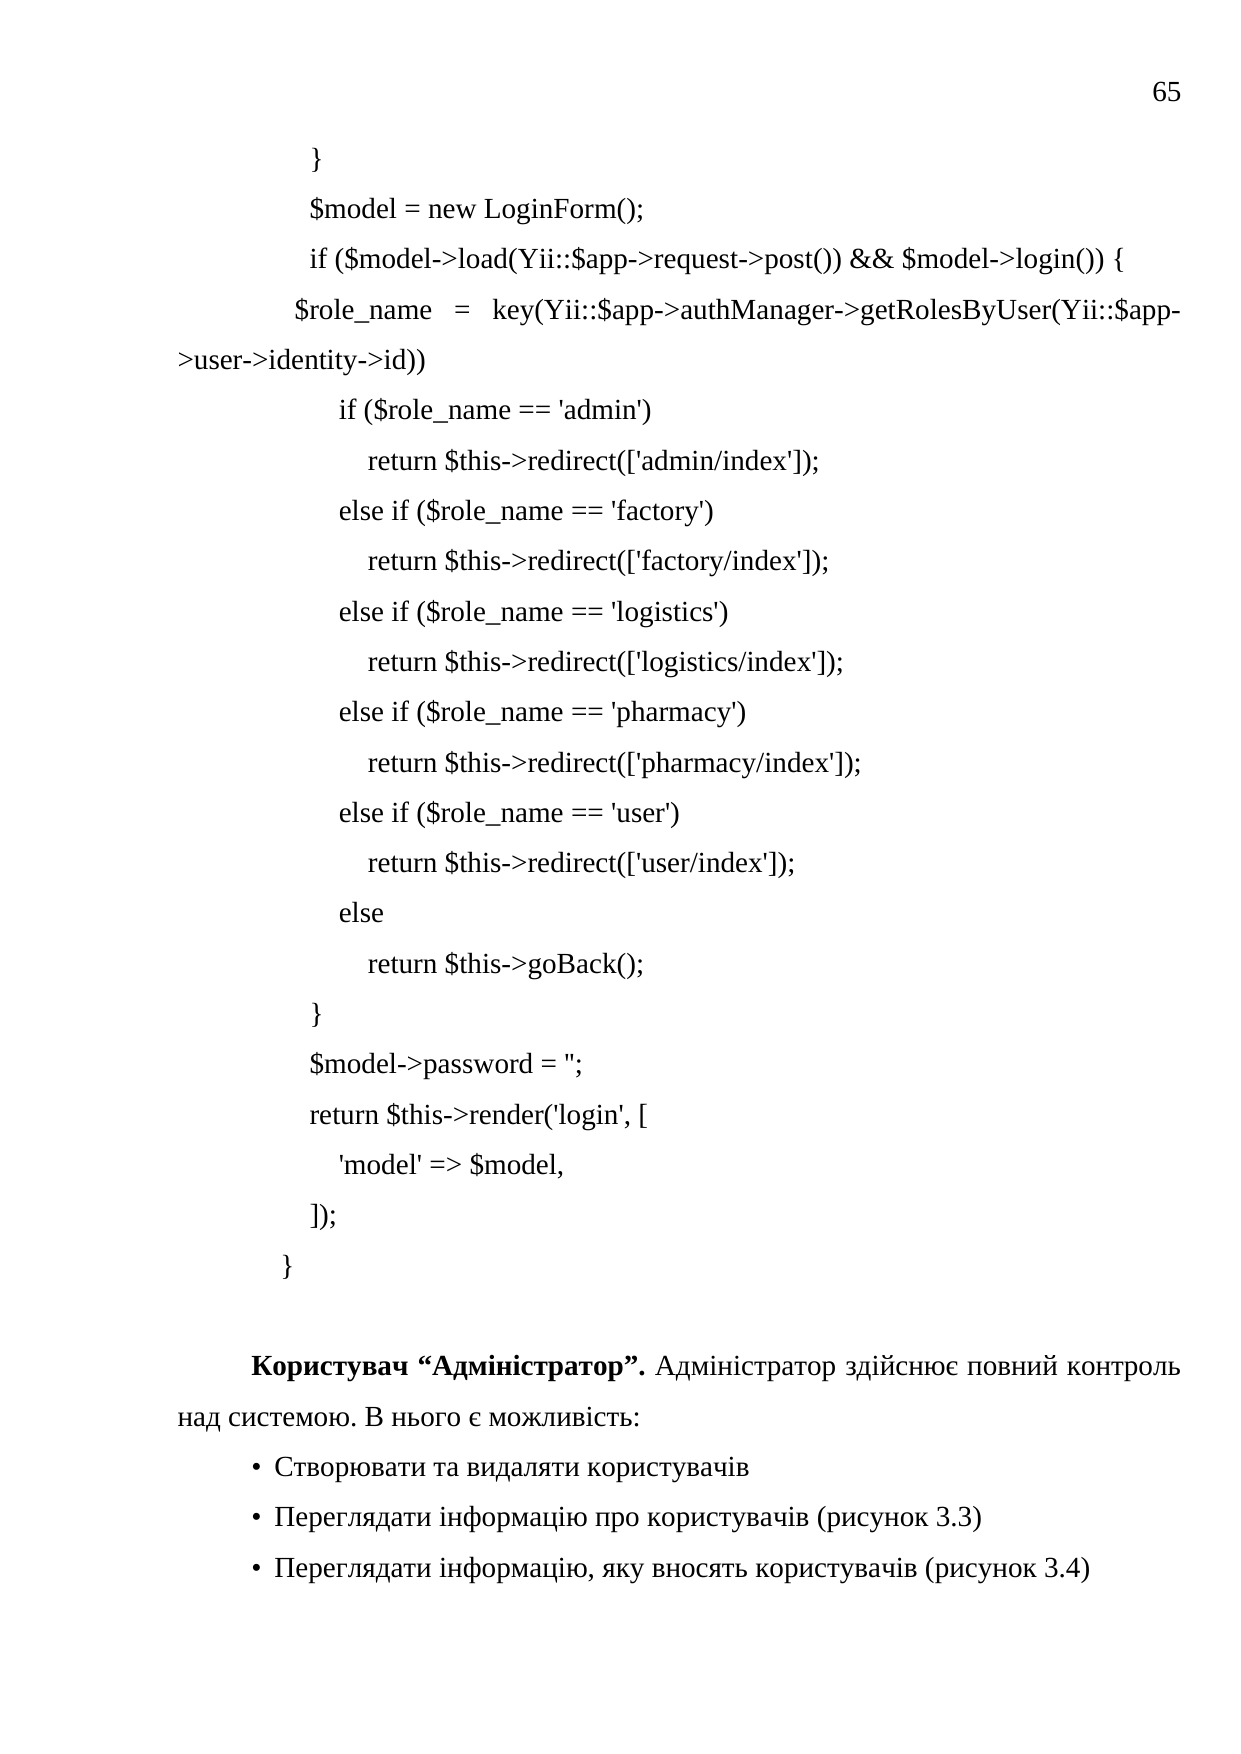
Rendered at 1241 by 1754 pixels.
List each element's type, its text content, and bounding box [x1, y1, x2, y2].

text else if ($role_name == 'logistics') [177, 594, 1181, 627]
text } [177, 1248, 1181, 1281]
text $model->password = ''; [177, 1047, 1181, 1080]
list Переглядати інформацію, яку вносять користувачів (рисунок 3.4) [200, 1550, 1181, 1583]
list Створювати та видаляти користувачів [200, 1449, 1181, 1483]
text else [177, 896, 1181, 929]
text else if ($role_name == 'pharmacy') [177, 694, 1181, 728]
text return $this->render('login', [ [177, 1097, 1181, 1130]
text ]); [177, 1197, 1181, 1231]
text if ($role_name == 'admin') [177, 392, 1181, 426]
text } [177, 141, 1181, 174]
text } [177, 996, 1181, 1030]
text return $this->redirect(['admin/index']); [177, 443, 1181, 476]
text $role_name = key(Yii::$app->authManager->getRolesByUser(Yii::$app->user->identity->id)) [177, 292, 1181, 376]
text $model = new LoginForm(); [177, 191, 1181, 225]
text return $this->redirect(['factory/index']); [177, 543, 1181, 577]
text return $this->redirect(['user/index']); [177, 845, 1181, 879]
text else if ($role_name == 'factory') [177, 493, 1181, 527]
list Переглядати інформацію про користувачів (рисунок 3.3) [200, 1499, 1181, 1533]
text if ($model->load(Yii::$app->request->post()) && $model->login()) { [177, 242, 1181, 275]
text else if ($role_name == 'user') [177, 795, 1181, 828]
text return $this->goBack(); [177, 946, 1181, 979]
text return $this->redirect(['pharmacy/index']); [177, 745, 1181, 778]
text return $this->redirect(['logistics/index']); [177, 644, 1181, 678]
text 'model' => $model, [177, 1147, 1181, 1181]
text Користувач “Адміністратор”. Адміністратор здійснює повний контроль над системою. В нього є можливість: [177, 1348, 1181, 1432]
